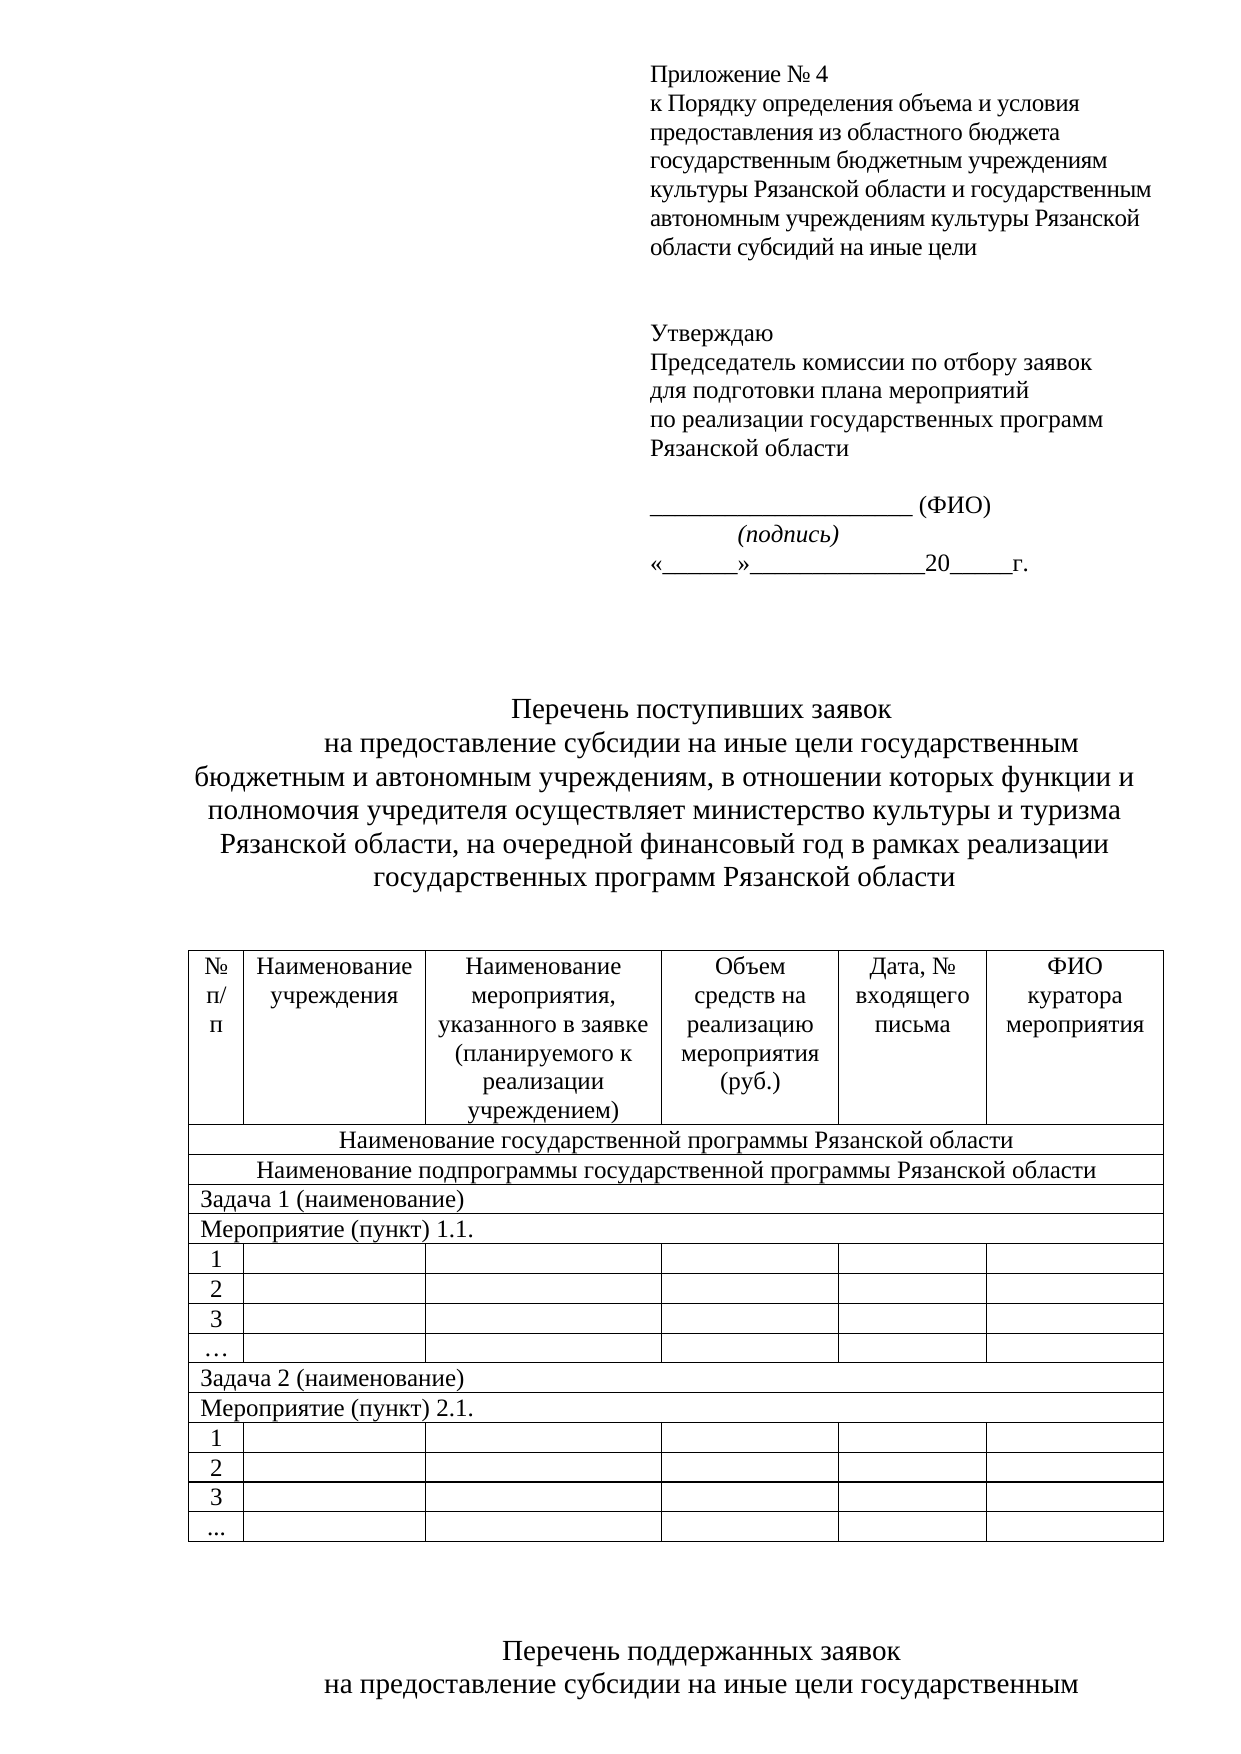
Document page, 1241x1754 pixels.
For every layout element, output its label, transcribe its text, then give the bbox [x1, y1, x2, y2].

text Приложение № 4 [650, 59, 1152, 88]
table_cell Мероприятие (пункт) 1.1. [189, 1214, 1163, 1243]
table_cell [987, 1512, 1163, 1541]
table_cell Мероприятие (пункт) 2.1. [189, 1393, 1163, 1422]
table_cell [987, 1453, 1163, 1481]
table_cell [839, 1453, 986, 1481]
table_cell [662, 1304, 838, 1332]
table_cell 2 [189, 1453, 243, 1481]
table_cell ... [189, 1512, 243, 1541]
table_header ФИО куратора мероприятия [987, 951, 1163, 1124]
table_cell [662, 1274, 838, 1303]
table_cell [426, 1244, 661, 1273]
table_cell [839, 1304, 986, 1332]
text для подготовки плана мероприятий [650, 375, 1152, 404]
table_cell 2 [189, 1274, 243, 1303]
table_cell 3 [189, 1483, 243, 1511]
table_cell [839, 1244, 986, 1273]
table_cell 1 [189, 1244, 243, 1273]
table_header № п/п [189, 951, 243, 1124]
table_cell [244, 1483, 425, 1511]
table_cell [426, 1483, 661, 1511]
text Утверждаю [650, 318, 1152, 347]
table_cell Наименование государственной программы Рязанской области [189, 1125, 1163, 1154]
text Рязанской области [650, 433, 1152, 462]
table_cell … [189, 1334, 243, 1362]
table_cell [839, 1512, 986, 1541]
table_cell [244, 1334, 425, 1362]
table_cell [426, 1274, 661, 1303]
table_cell [987, 1244, 1163, 1273]
table_cell [244, 1244, 425, 1273]
table_cell [426, 1423, 661, 1452]
text к Порядку определения объема и условия [650, 88, 1152, 117]
table_header Дата, № входящего письма [839, 951, 986, 1124]
table_cell Задача 2 (наименование) [189, 1363, 1163, 1392]
table_cell [987, 1423, 1163, 1452]
table_cell [662, 1483, 838, 1511]
table_cell [662, 1244, 838, 1273]
text Перечень поступивших заявок [177, 692, 1152, 725]
table_cell 3 [189, 1304, 243, 1332]
table_cell [839, 1483, 986, 1511]
text (подпись) [650, 519, 1152, 548]
table_cell [987, 1274, 1163, 1303]
text предоставления из областного бюджета [650, 117, 1152, 145]
table_cell [426, 1334, 661, 1362]
text Председатель комиссии по отбору заявок [650, 347, 1152, 375]
table_cell [244, 1274, 425, 1303]
text Перечень поддержанных заявок [177, 1633, 1152, 1667]
table_cell [244, 1304, 425, 1332]
table_cell [987, 1334, 1163, 1362]
table_cell [244, 1512, 425, 1541]
table_header Объем средств на реализацию мероприятия (руб.) [662, 951, 838, 1124]
table_cell 1 [189, 1423, 243, 1452]
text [177, 1667, 1152, 1700]
table_cell [662, 1423, 838, 1452]
text _____________________ (ФИО) [650, 490, 1152, 519]
table_cell [839, 1334, 986, 1362]
text государственным бюджетным учреждениям культуры Рязанской области и государственным автономным учреждениям культуры Рязанской области субсидий на иные цели [650, 145, 1152, 260]
table_header Наименование мероприятия, указанного в заявке (планируемого к реализации учреждением) [426, 951, 661, 1124]
table_cell [987, 1483, 1163, 1511]
table_cell [987, 1304, 1163, 1332]
table_cell Задача 1 (наименование) [189, 1185, 1163, 1213]
table_cell [244, 1423, 425, 1452]
table_cell [426, 1512, 661, 1541]
table_cell [662, 1512, 838, 1541]
table_cell [839, 1423, 986, 1452]
text по реализации государственных программ [650, 404, 1152, 433]
table_cell [839, 1274, 986, 1303]
text «______»______________20_____г. [650, 548, 1152, 577]
table_cell [662, 1453, 838, 1481]
table_header Наименование учреждения [244, 951, 425, 1124]
table_cell [426, 1453, 661, 1481]
table_cell Наименование подпрограммы государственной программы Рязанской области [189, 1155, 1163, 1183]
table_cell [244, 1453, 425, 1481]
table_cell [426, 1304, 661, 1332]
table_cell [662, 1334, 838, 1362]
